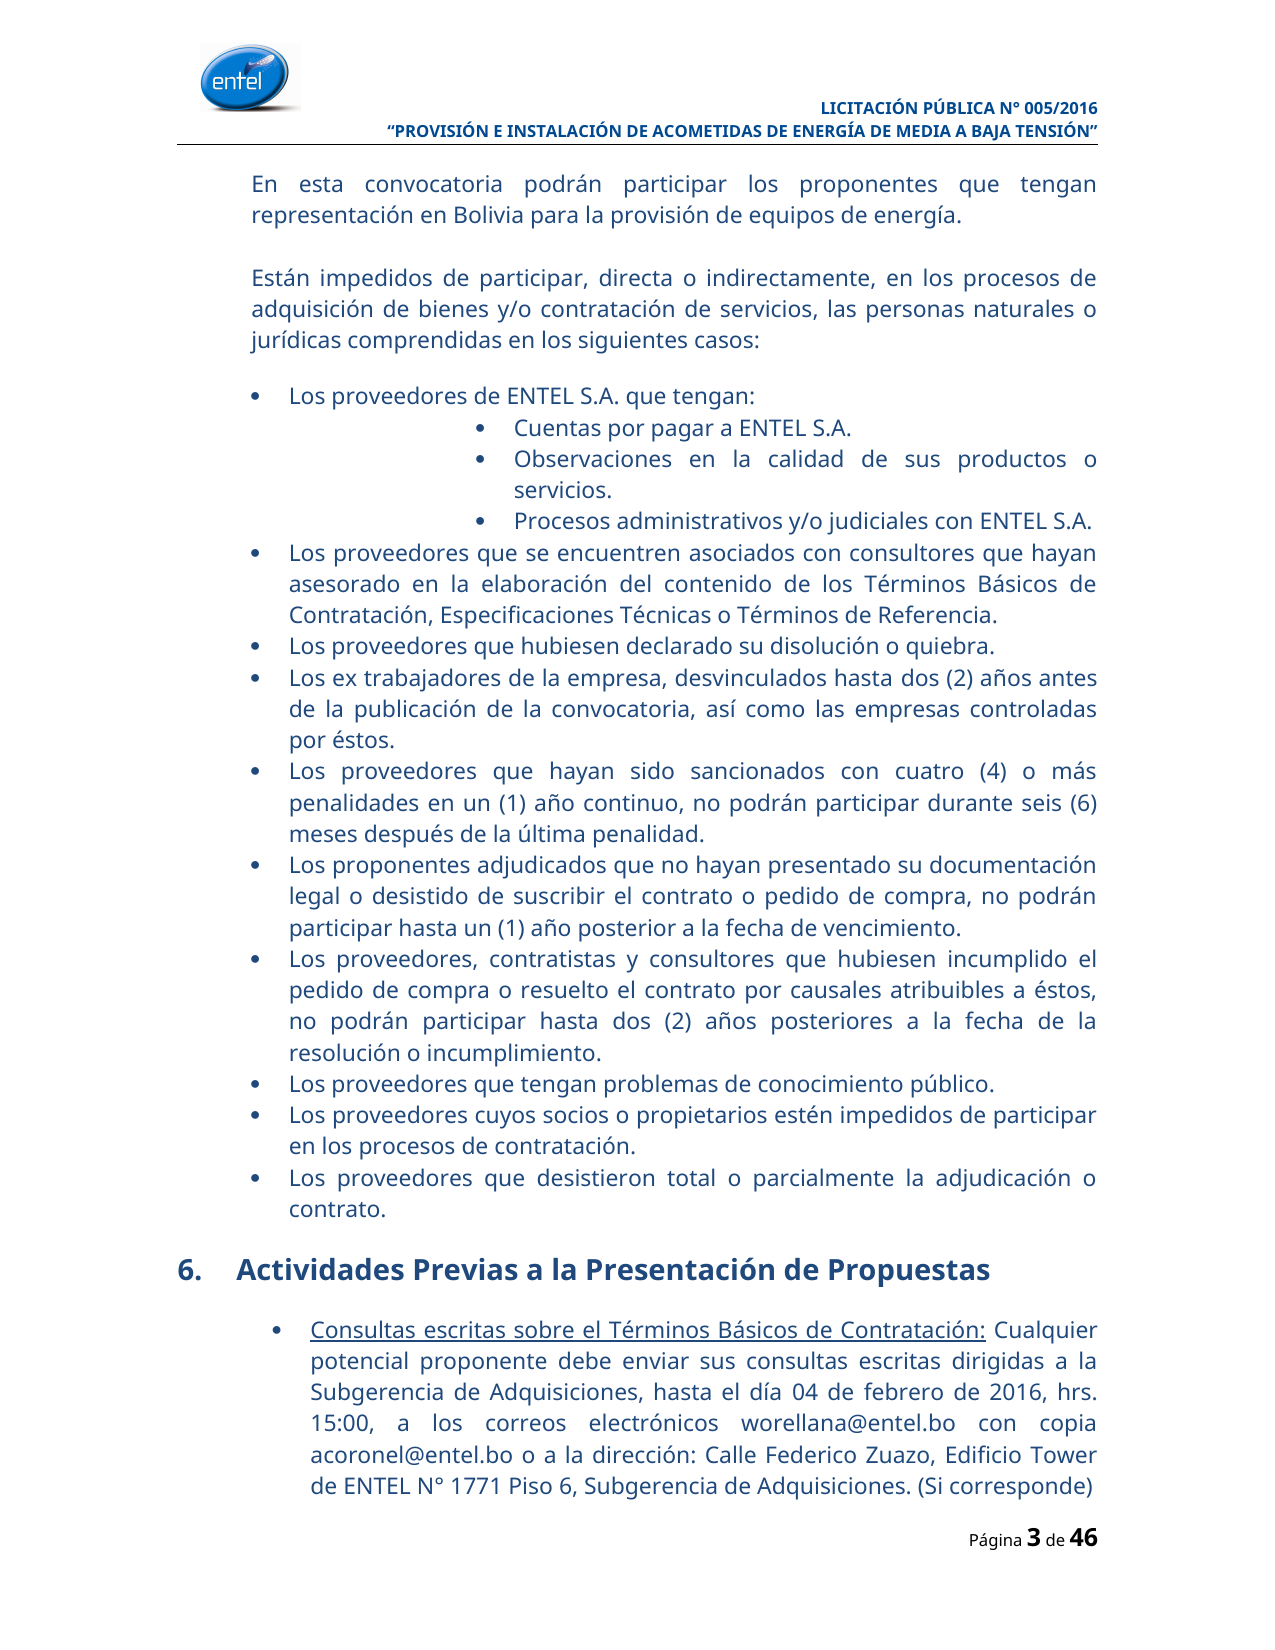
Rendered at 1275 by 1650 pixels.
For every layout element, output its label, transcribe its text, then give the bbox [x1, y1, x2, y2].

list Los proveedores que desistieron total o parcialmente la adjudicación o contrato. [251, 1161, 1098, 1224]
list Actividades Previas a la Presentación de Propuestas [177, 1249, 1098, 1289]
list Procesos administrativos y/o judiciales con ENTEL S.A. [476, 505, 1098, 536]
picture [200, 43, 302, 112]
text En esta convocatoria podrán participar los proponentes que tengan representación en Bolivia para la provisión de equipos de energía. [251, 168, 1098, 230]
list Los proveedores que se encuentren asociados con consultores que hayan asesorado en la elaboración del contenido de los Términos Básicos de Contratación, Especificaciones Técnicas o Términos de Referencia. [251, 536, 1098, 630]
text Están impedidos de participar, directa o indirectamente, en los procesos de adquisición de bienes y/o contratación de servicios, las personas naturales o jurídicas comprendidas en los siguientes casos: [251, 261, 1098, 355]
list Los proveedores que tengan problemas de conocimiento público. [251, 1068, 1098, 1099]
list Los ex trabajadores de la empresa, desvinculados hasta dos (2) años antes de la publicación de la convocatoria, así como las empresas controladas por éstos. [251, 661, 1098, 755]
list Los proveedores de ENTEL S.A. que tengan: [251, 380, 1098, 411]
list Los proveedores cuyos socios o propietarios estén impedidos de participar en los procesos de contratación. [251, 1099, 1098, 1161]
list Los proveedores que hayan sido sancionados con cuatro (4) o más penalidades en un (1) año continuo, no podrán participar durante seis (6) meses después de la última penalidad. [251, 755, 1098, 849]
list Consultas escritas sobre el Términos Básicos de Contratación: Cualquier potencial proponente debe enviar sus consultas escritas dirigidas a la Subgerencia de Adquisiciones, hasta el día 04 de febrero de 2016, hrs. 15:00, a los correos electrónicos worellana@entel.bo con copia acoronel@entel.bo o a la dirección: Calle Federico Zuazo, Edificio Tower de ENTEL N° 1771 Piso 6, Subgerencia de Adquisiciones. (Si corresponde) [273, 1314, 1098, 1501]
list Los proveedores, contratistas y consultores que hubiesen incumplido el pedido de compra o resuelto el contrato por causales atribuibles a éstos, no podrán participar hasta dos (2) años posteriores a la fecha de la resolución o incumplimiento. [251, 943, 1098, 1068]
list Cuentas por pagar a ENTEL S.A. [476, 411, 1098, 443]
list Los proponentes adjudicados que no hayan presentado su documentación legal o desistido de suscribir el contrato o pedido de compra, no podrán participar hasta un (1) año posterior a la fecha de vencimiento. [251, 849, 1098, 943]
list Observaciones en la calidad de sus productos o servicios. [476, 443, 1098, 505]
list Los proveedores que hubiesen declarado su disolución o quiebra. [251, 630, 1098, 661]
